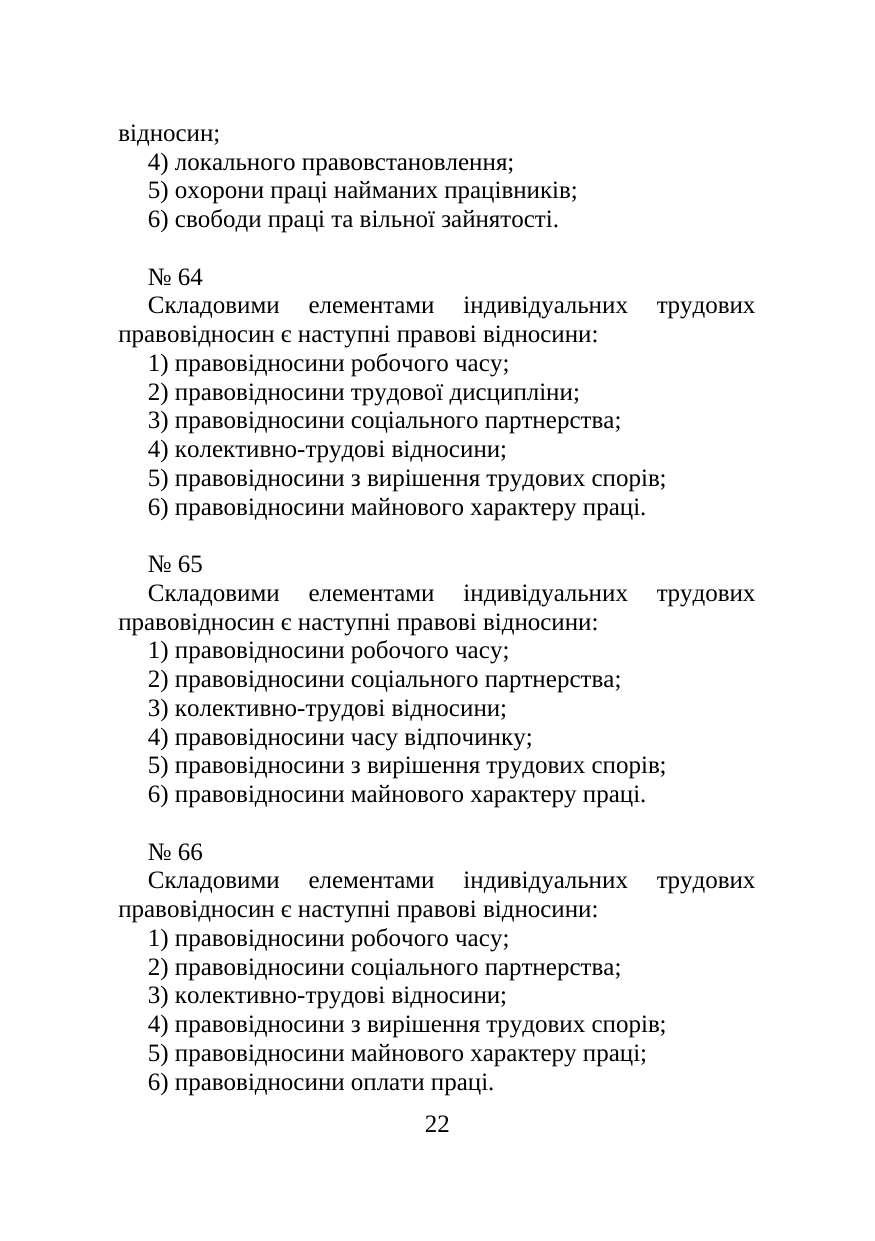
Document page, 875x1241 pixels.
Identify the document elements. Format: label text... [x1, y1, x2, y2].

text 1) правовідносини робочого часу; [118, 348, 756, 377]
text 5) правовідносини з вирішення трудових спорів; [118, 751, 756, 779]
text 1) правовідносини робочого часу; [118, 923, 756, 952]
text 6) правовідносини оплати праці. [118, 1067, 756, 1096]
text Складовими елементами індивідуальних трудових правовідносин є наступні правові відносини: [118, 578, 756, 636]
text 5) правовідносини з вирішення трудових спорів; [118, 463, 756, 492]
text 5) правовідносини майнового характеру праці; [118, 1038, 756, 1067]
text 1) правовідносини робочого часу; [118, 636, 756, 664]
text 2) правовідносини соціального партнерства; [118, 664, 756, 693]
text № 66 [118, 837, 756, 866]
text 4) локального правовстановлення; [118, 147, 756, 176]
text 4) колективно-трудові відносини; [118, 434, 756, 463]
text 6) правовідносини майнового характеру праці. [118, 492, 756, 521]
text Складовими елементами індивідуальних трудових правовідносин є наступні правові відносини: [118, 291, 756, 348]
text Складовими елементами індивідуальних трудових правовідносин є наступні правові відносини: [118, 866, 756, 923]
text 6) правовідносини майнового характеру праці. [118, 779, 756, 808]
text 4) правовідносини часу відпочинку; [118, 722, 756, 751]
text 3) колективно-трудові відносини; [118, 693, 756, 722]
text 5) охорони праці найманих працівників; [118, 176, 756, 204]
text 6) свободи праці та вільної зайнятості. [118, 204, 756, 233]
text 2) правовідносини соціального партнерства; [118, 952, 756, 981]
text 3) правовідносини соціального партнерства; [118, 406, 756, 434]
text 3) колективно-трудові відносини; [118, 981, 756, 1009]
text № 64 [118, 262, 756, 291]
text 2) правовідносини трудової дисципліни; [118, 377, 756, 406]
text № 65 [118, 549, 756, 578]
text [118, 118, 756, 147]
text 4) правовідносини з вирішення трудових спорів; [118, 1009, 756, 1038]
